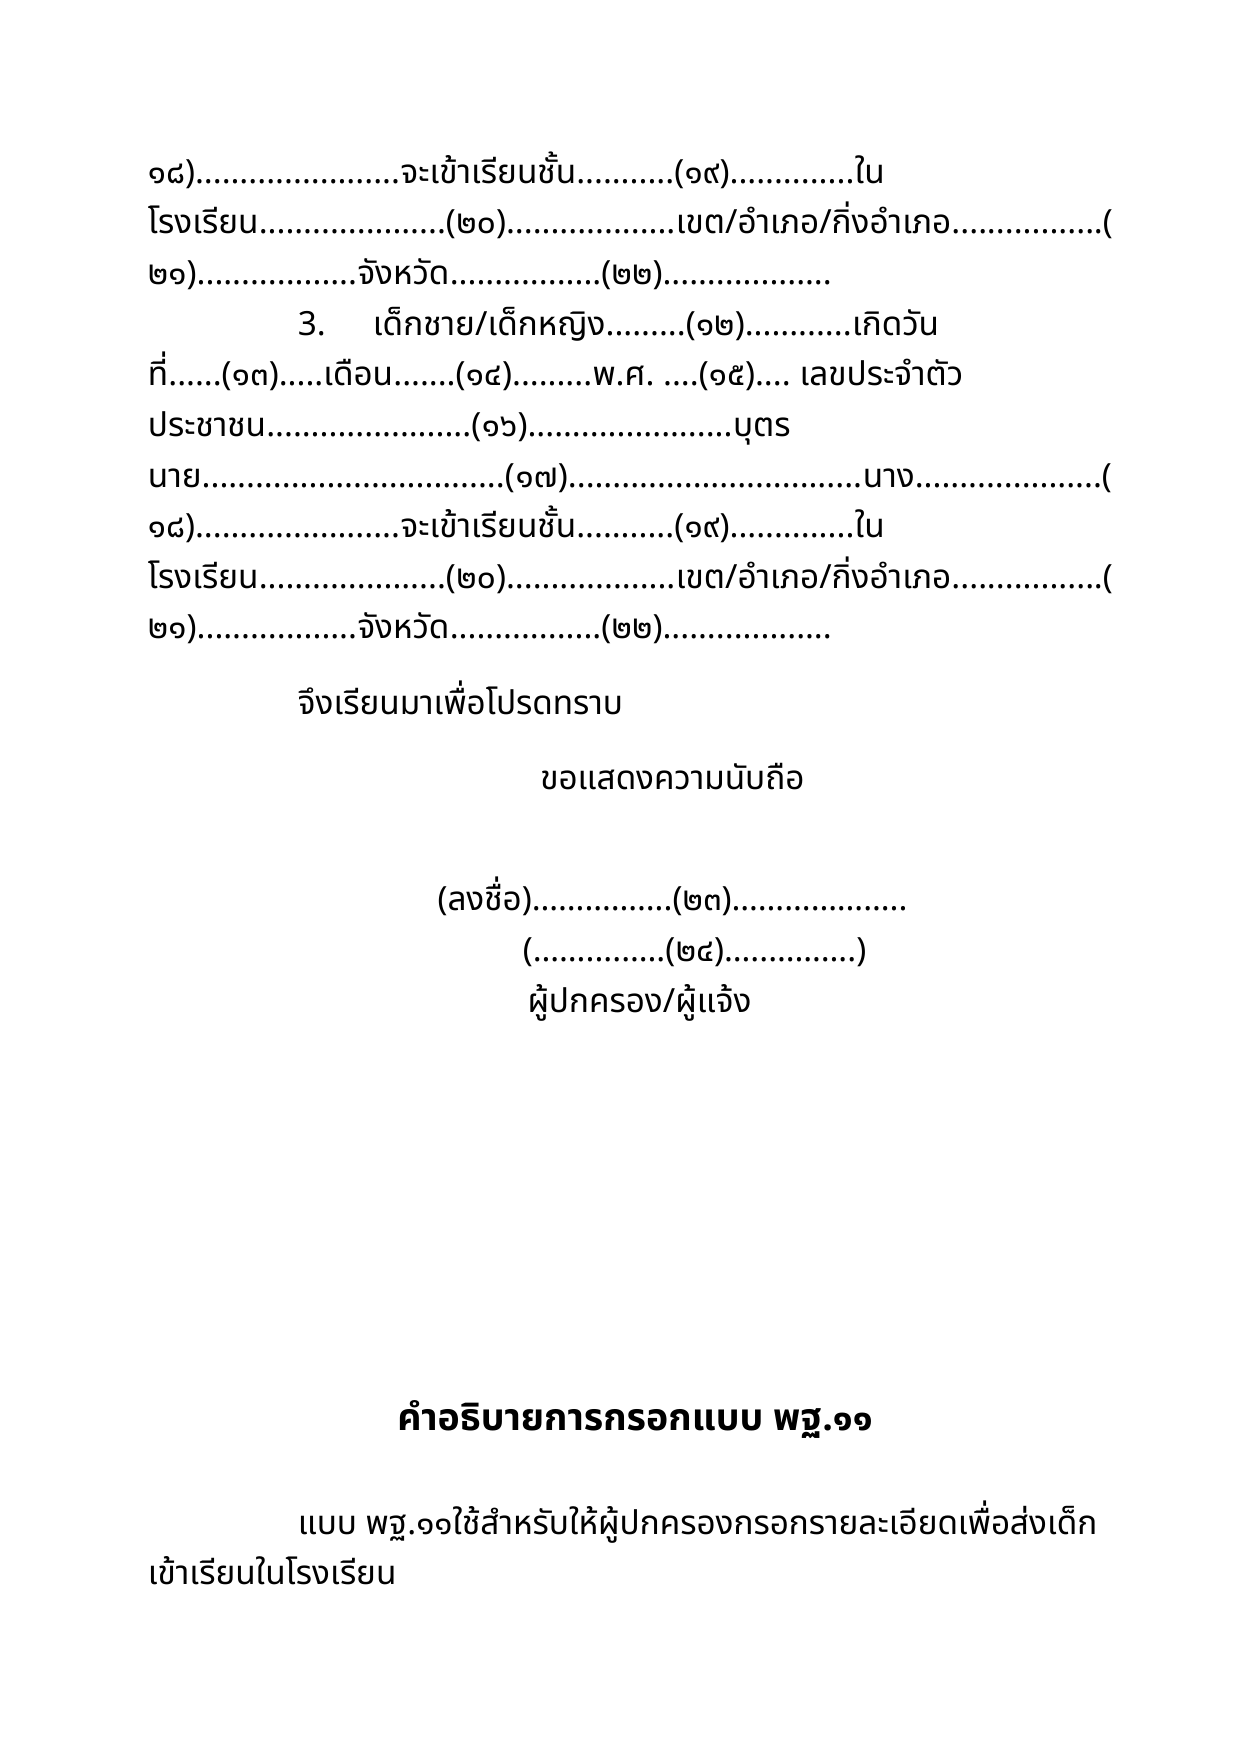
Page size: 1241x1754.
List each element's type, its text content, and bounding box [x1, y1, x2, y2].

subtitle จึงเรียนมาเพื่อโปรดทราบ [148, 679, 1122, 729]
text (ลงชื่อ)…………….(๒๓)……………….. [223, 875, 1122, 926]
text คำอธิบายการกรอกแบบ พฐ.๑๑ [148, 1390, 1122, 1447]
text ผู้ปกครอง/ผู้แจ้ง [148, 976, 1122, 1027]
text แบบ พฐ.๑๑ใช้สำหรับให้ผู้ปกครองกรอกรายละเอียดเพื่อส่งเด็กเข้าเรียนในโรงเรียน [148, 1498, 1122, 1599]
subtitle ขอแสดงความนับถือ [223, 754, 1122, 805]
text (……....…..(๒๔)…..……….) [448, 926, 1122, 976]
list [148, 148, 1122, 299]
